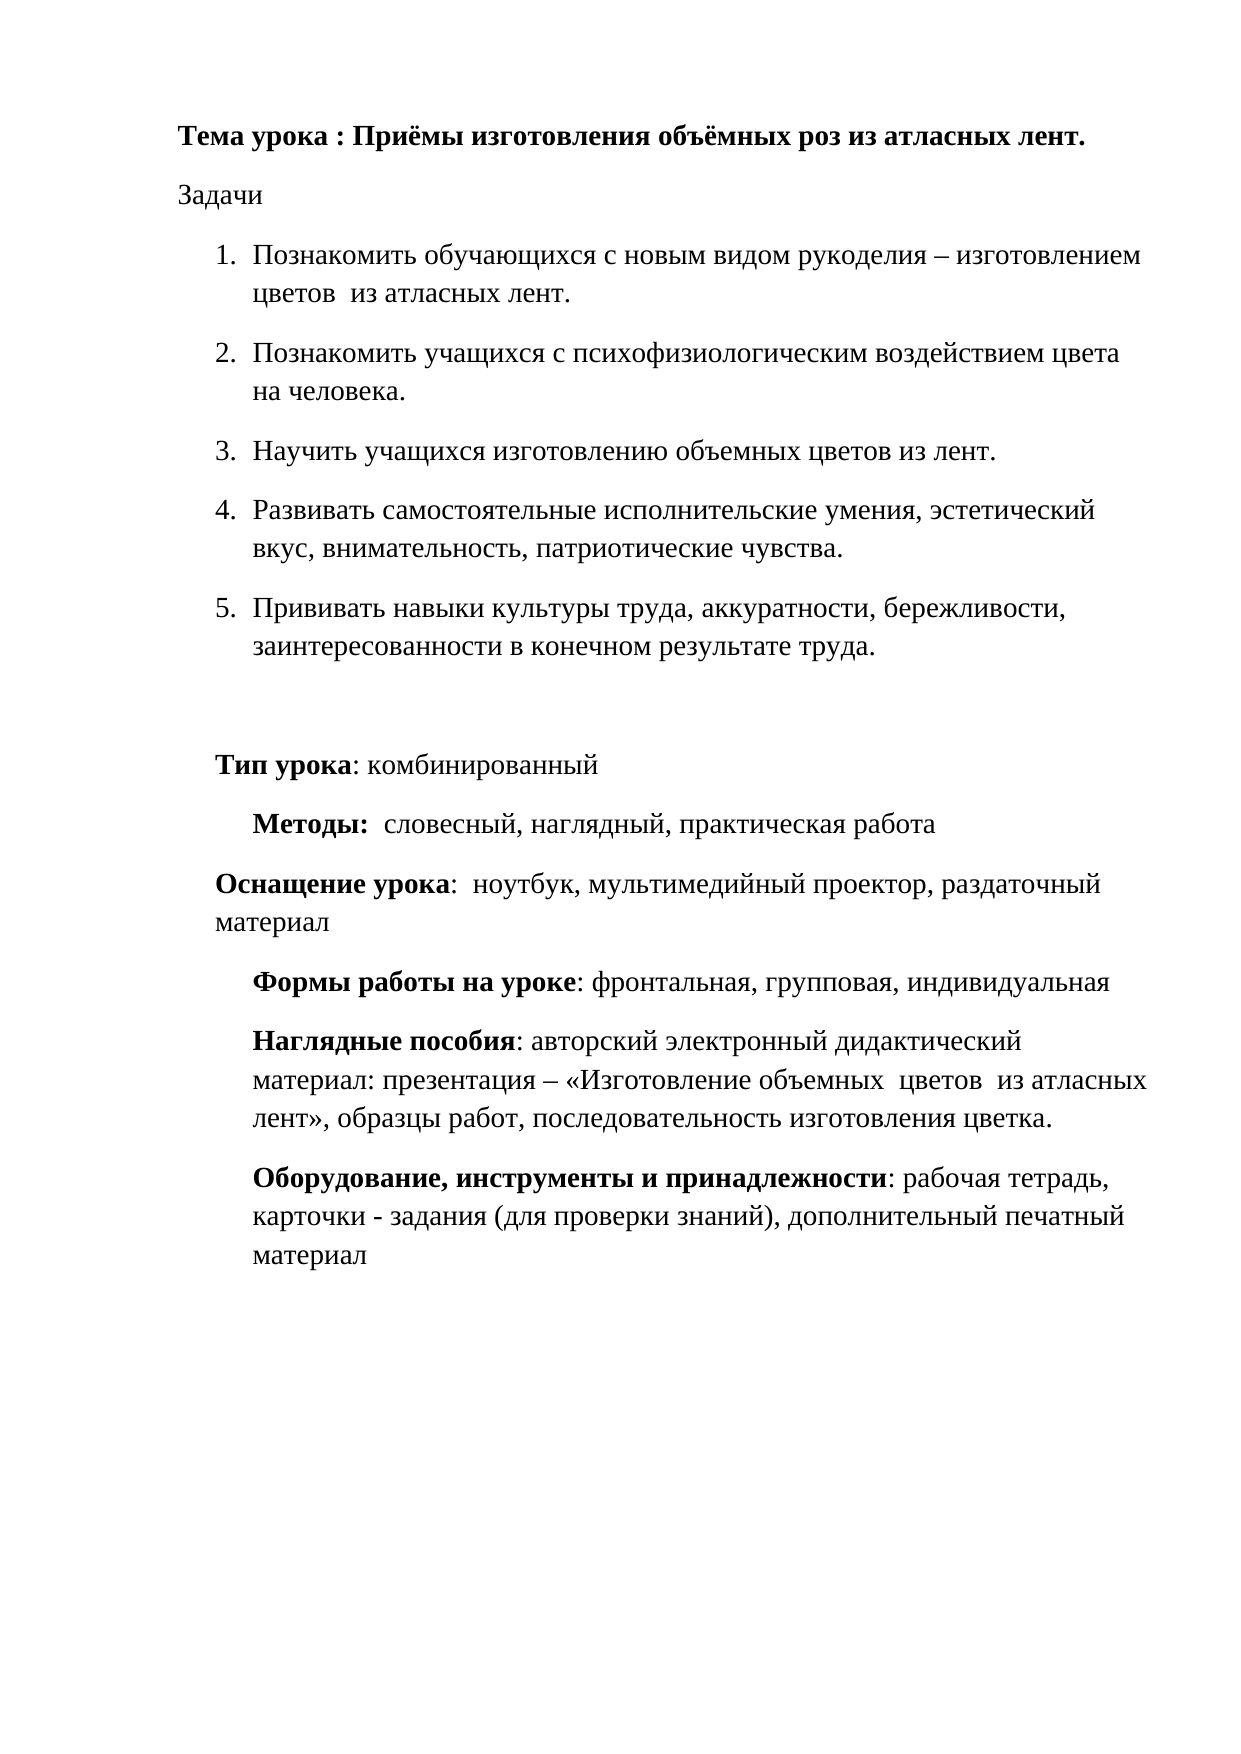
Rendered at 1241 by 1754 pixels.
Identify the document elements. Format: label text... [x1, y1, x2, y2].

list Развивать самостоятельные исполнительские умения, эстетический вкус, внимательность, патриотические чувства. [215, 492, 1152, 564]
list Оборудование, инструменты и принадлежности: рабочая тетрадь, карточки - задания (для проверки знаний), дополнительный печатный материал [252, 1160, 1152, 1270]
text Тема урока : Приёмы изготовления объёмных роз из атласных лент. [177, 118, 1152, 152]
list Познакомить обучающихся с новым видом рукоделия – изготовлением цветов из атласных лент. [215, 237, 1152, 309]
text Оснащение урока: ноутбук, мультимедийный проектор, раздаточный материал [215, 866, 1152, 938]
list Научить учащихся изготовлению объемных цветов из лент. [215, 433, 1152, 466]
list Наглядные пособия: авторский электронный дидактический материал: презентация – «Изготовление объемных цветов из атласных лент», образцы работ, последовательность изготовления цветка. [252, 1023, 1152, 1134]
text Тип урока: комбинированный [215, 747, 1152, 781]
list Прививать навыки культуры труда, аккуратности, бережливости, заинтересованности в конечном результате труда. [215, 590, 1152, 662]
list Познакомить учащихся с психофизиологическим воздействием цвета на человека. [215, 335, 1152, 407]
list Формы работы на уроке: фронтальная, групповая, индивидуальная [252, 964, 1152, 997]
text Задачи [177, 177, 1152, 211]
list Методы: словесный, наглядный, практическая работа [252, 807, 1152, 840]
